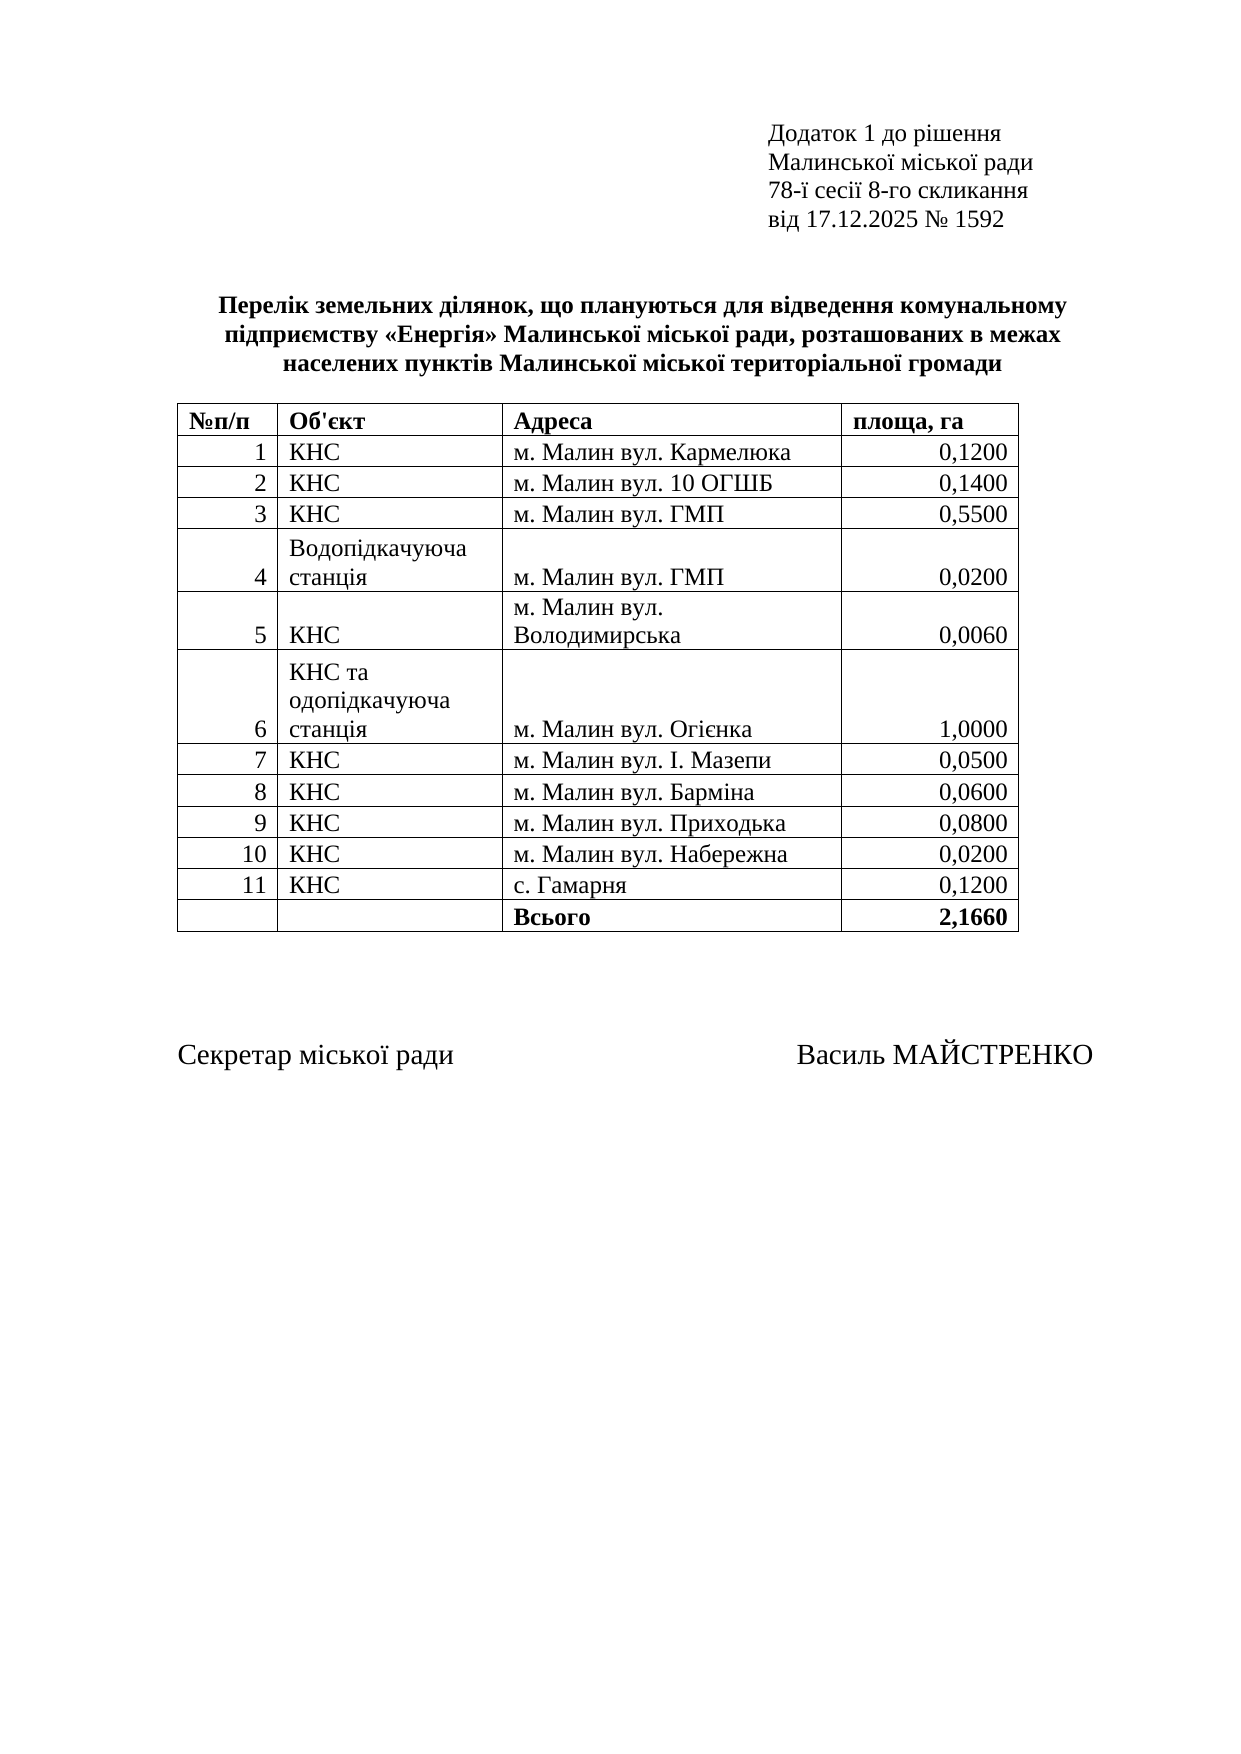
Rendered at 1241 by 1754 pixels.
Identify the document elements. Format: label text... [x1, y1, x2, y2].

table_header Перелік земельних ділянок, що плануються для відведення комунальному підприємству «Енергія» Малинської міської ради, розташованих в межах населених пунктів Малинської міської територіальної громади [166, 291, 1119, 1037]
text Малинської міської ради [768, 147, 1181, 176]
text Додаток 1 до рішення [768, 118, 1181, 147]
text 78-ї сесії 8-го скликання [768, 176, 1181, 204]
text від 17.12.2025 № 1592 [768, 204, 1181, 233]
text Секретар міської ради Василь МАЙСТРЕНКО [177, 1037, 1181, 1071]
